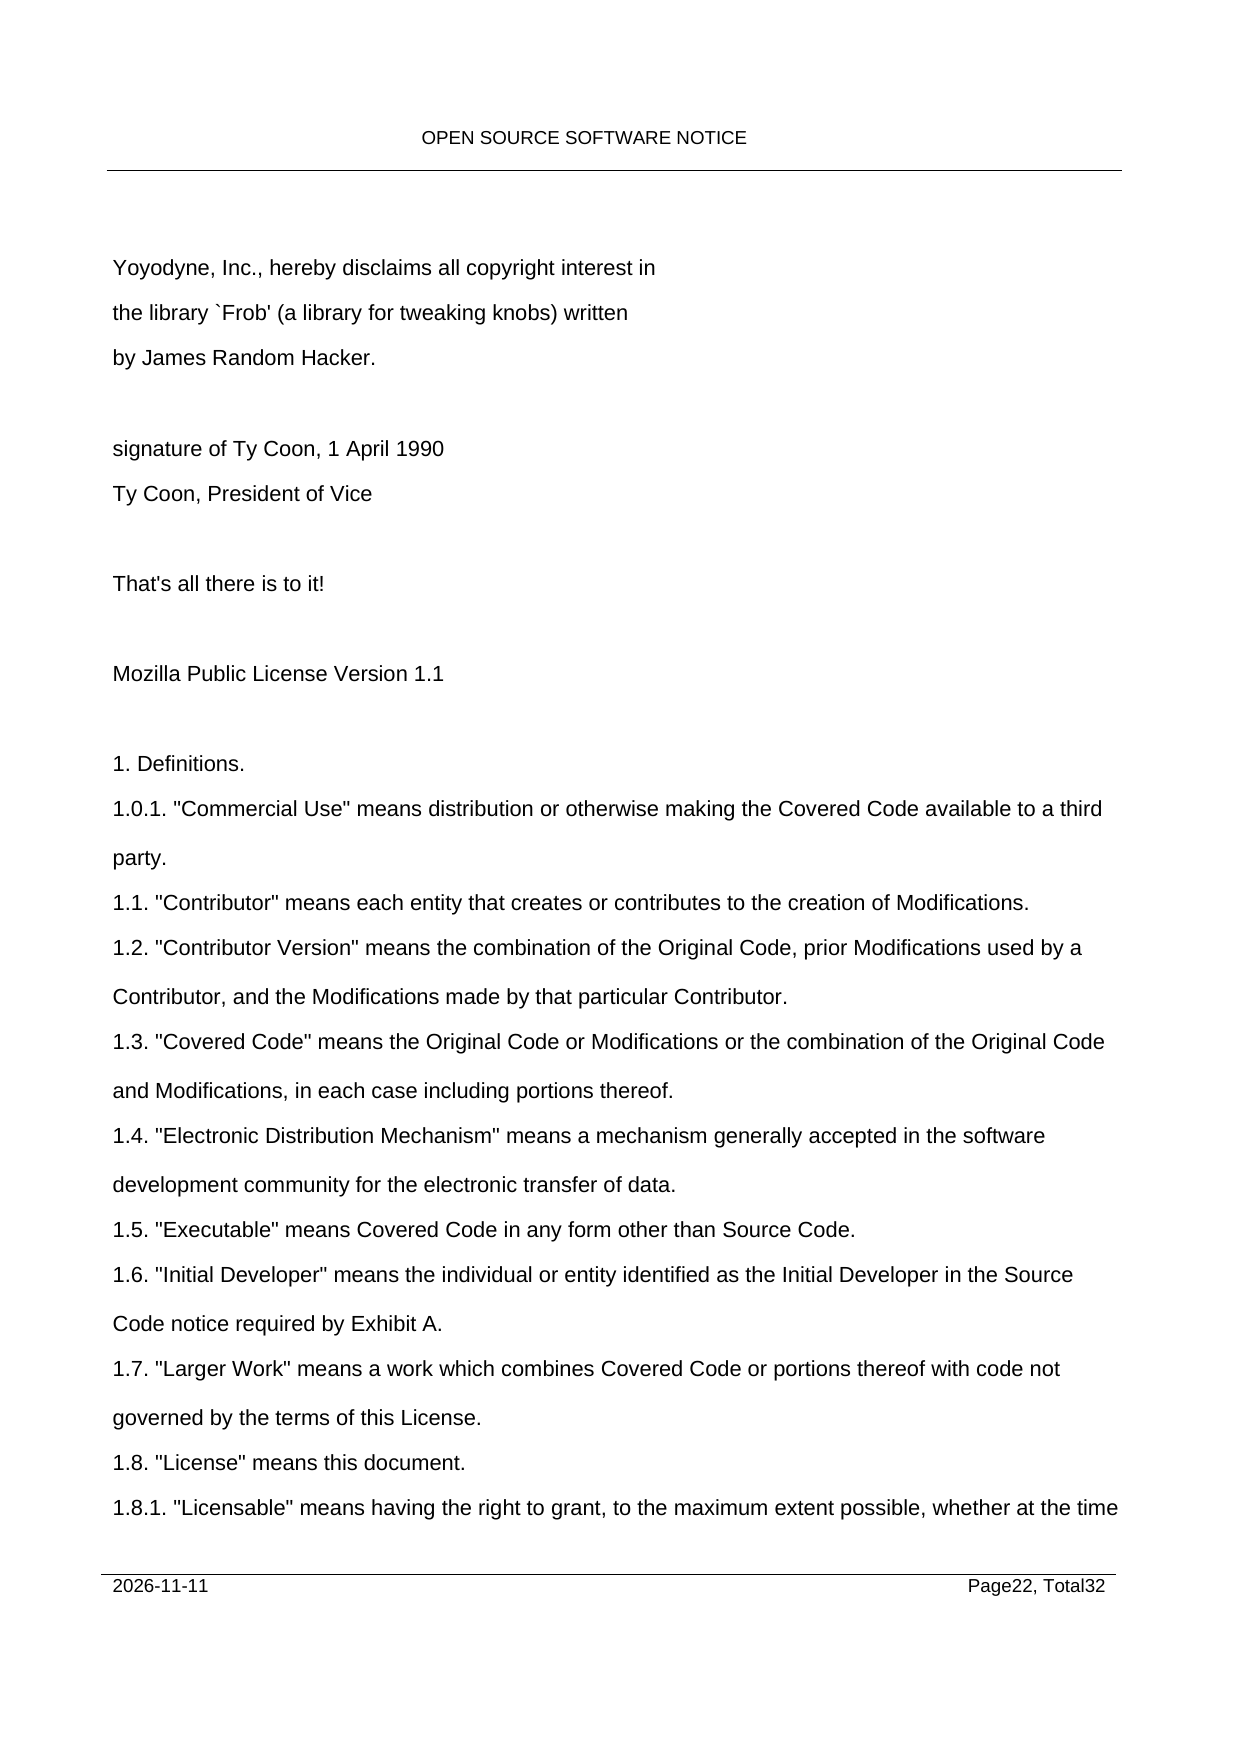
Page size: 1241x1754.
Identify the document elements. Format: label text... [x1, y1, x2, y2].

text 1.8. "License" means this document. [112, 1446, 1128, 1478]
text That's all there is to it! [112, 567, 1128, 600]
text the library `Frob' (a library for tweaking knobs) written [112, 297, 1128, 329]
text 1. Definitions. [112, 748, 1128, 780]
text signature of Ty Coon, 1 April 1990 [112, 432, 1128, 464]
text 1.6. "Initial Developer" means the individual or entity identified as the Initial Developer in the Source Code notice required by Exhibit A. [112, 1258, 1128, 1339]
text Mozilla Public License Version 1.1 [112, 657, 1128, 690]
text by James Random Hacker. [112, 342, 1128, 374]
text Yoyodyne, Inc., hereby disclaims all copyright interest in [112, 251, 1128, 284]
text 1.4. "Electronic Distribution Mechanism" means a mechanism generally accepted in the software development community for the electronic transfer of data. [112, 1119, 1128, 1201]
text 1.2. "Contributor Version" means the combination of the Original Code, prior Modifications used by a Contributor, and the Modifications made by that particular Contributor. [112, 932, 1128, 1013]
text 1.3. "Covered Code" means the Original Code or Modifications or the combination of the Original Code and Modifications, in each case including portions thereof. [112, 1026, 1128, 1107]
text 1.7. "Larger Work" means a work which combines Covered Code or portions thereof with code not governed by the terms of this License. [112, 1352, 1128, 1433]
text 1.1. "Contributor" means each entity that creates or contributes to the creation of Modifications. [112, 887, 1128, 919]
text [112, 1491, 1128, 1524]
text 1.5. "Executable" means Covered Code in any form other than Source Code. [112, 1213, 1128, 1246]
text Ty Coon, President of Vice [112, 477, 1128, 509]
text 1.0.1. "Commercial Use" means distribution or otherwise making the Covered Code available to a third party. [112, 793, 1128, 874]
